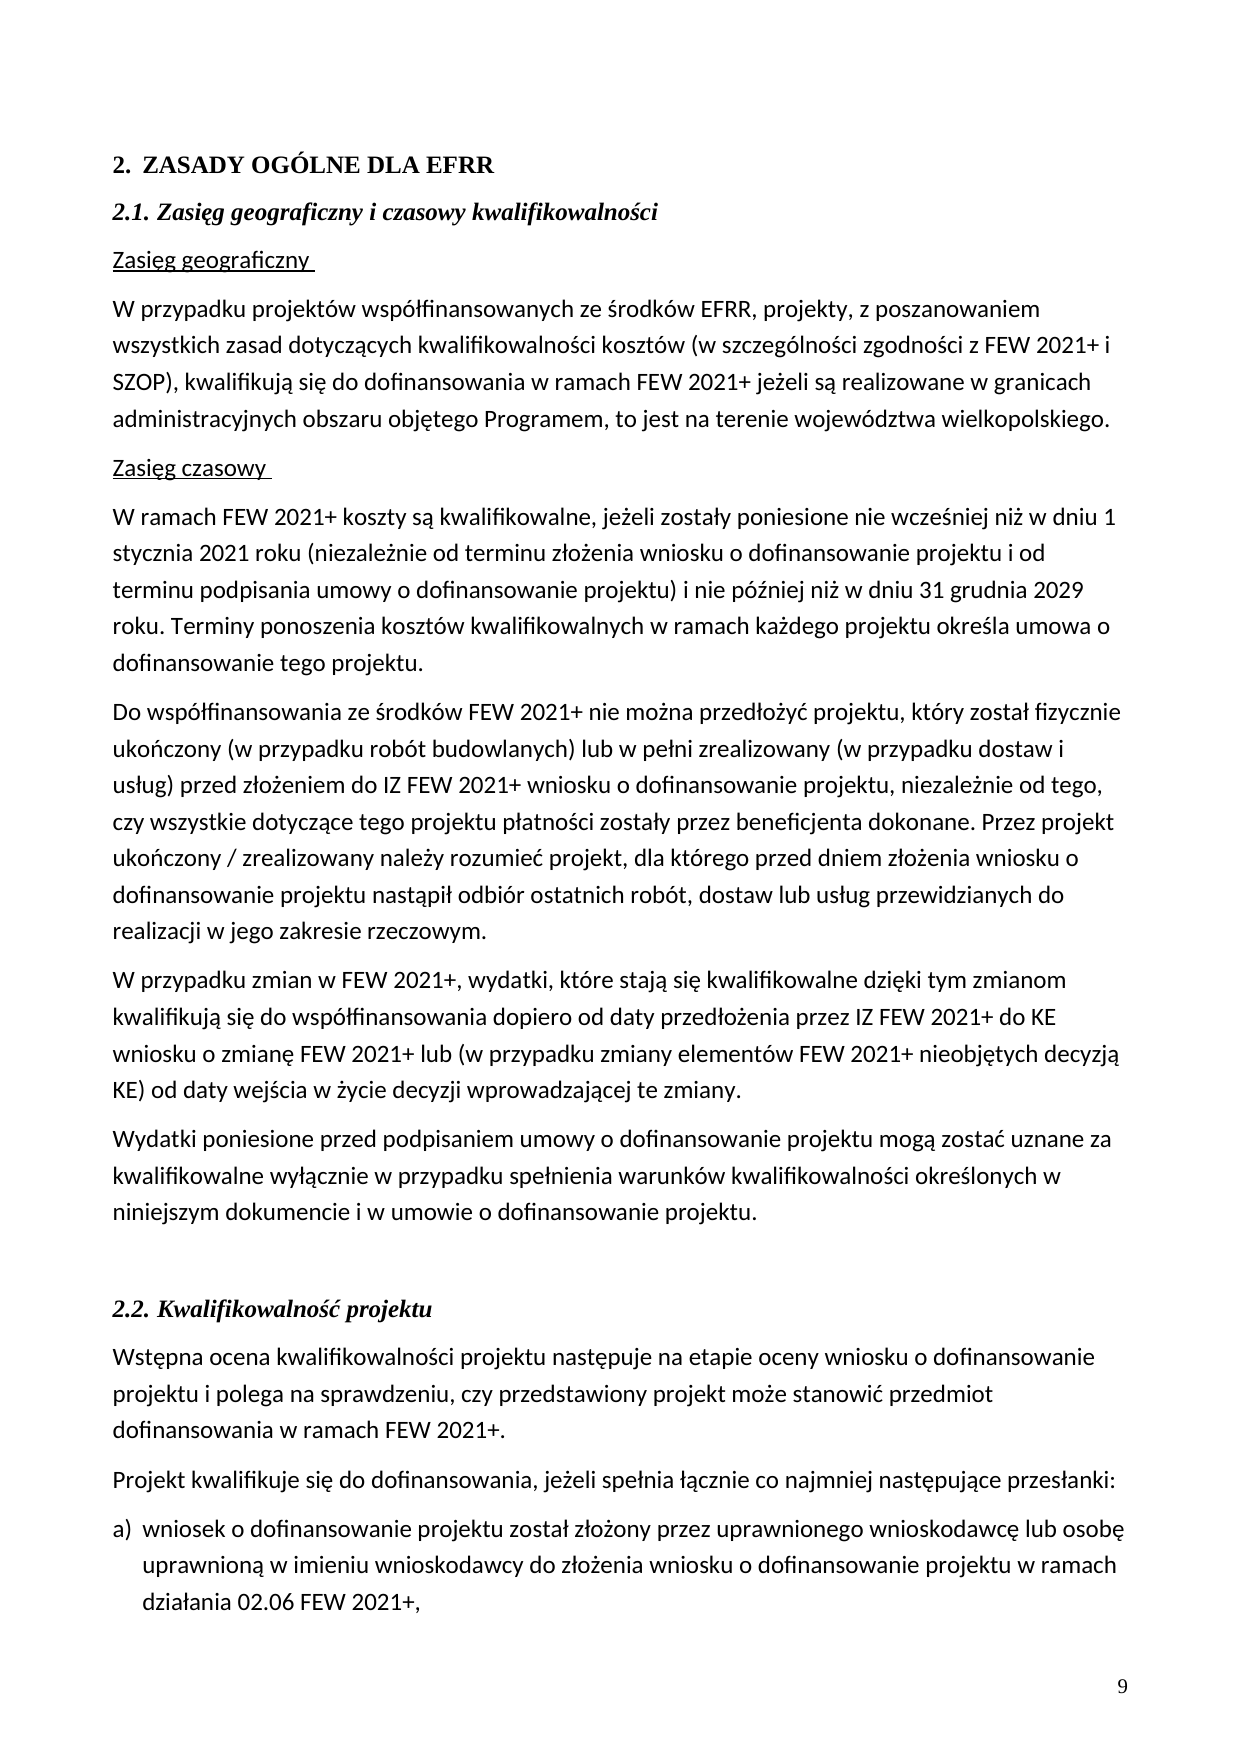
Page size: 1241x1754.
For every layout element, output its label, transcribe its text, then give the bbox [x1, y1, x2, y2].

subtitle Kwalifikowalność projektu [112, 1294, 1128, 1323]
subtitle Zasady ogólne dla EFRR [112, 150, 1128, 179]
text Zasięg czasowy [112, 452, 1128, 482]
text Do współfinansowania ze środków FEW 2021+ nie można przedłożyć projektu, który został fizycznie ukończony (w przypadku robót budowlanych) lub w pełni zrealizowany (w przypadku dostaw i usług) przed złożeniem do IZ FEW 2021+ wniosku o dofinansowanie projektu, niezależnie od tego, czy wszystkie dotyczące tego projektu płatności zostały przez beneficjenta dokonane. Przez projekt ukończony / zrealizowany należy rozumieć projekt, dla którego przed dniem złożenia wniosku o dofinansowanie projektu nastąpił odbiór ostatnich robót, dostaw lub usług przewidzianych do realizacji w jego zakresie rzeczowym. [112, 696, 1128, 946]
text Projekt kwalifikuje się do dofinansowania, jeżeli spełnia łącznie co najmniej następujące przesłanki: [112, 1464, 1128, 1494]
list wniosek o dofinansowanie projektu został złożony przez uprawnionego wnioskodawcę lub osobę uprawnioną w imieniu wnioskodawcy do złożenia wniosku o dofinansowanie projektu w ramach działania 02.06 FEW 2021+, [112, 1513, 1128, 1616]
text Wstępna ocena kwalifikowalności projektu następuje na etapie oceny wniosku o dofinansowanie projektu i polega na sprawdzeniu, czy przedstawiony projekt może stanowić przedmiot dofinansowania w ramach FEW 2021+. [112, 1342, 1128, 1445]
subtitle Zasięg geograficzny i czasowy kwalifikowalności [112, 197, 1128, 226]
text W przypadku projektów współfinansowanych ze środków EFRR, projekty, z poszanowaniem wszystkich zasad dotyczących kwalifikowalności kosztów (w szczególności zgodności z FEW 2021+ i SZOP), kwalifikują się do dofinansowania w ramach FEW 2021+ jeżeli są realizowane w granicach administracyjnych obszaru objętego Programem, to jest na terenie województwa wielkopolskiego. [112, 293, 1128, 433]
text W ramach FEW 2021+ koszty są kwalifikowalne, jeżeli zostały poniesione nie wcześniej niż w dniu 1 stycznia 2021 roku (niezależnie od terminu złożenia wniosku o dofinansowanie projektu i od terminu podpisania umowy o dofinansowanie projektu) i nie później niż w dniu 31 grudnia 2029 roku. Terminy ponoszenia kosztów kwalifikowalnych w ramach każdego projektu określa umowa o dofinansowanie tego projektu. [112, 501, 1128, 678]
text W przypadku zmian w FEW 2021+, wydatki, które stają się kwalifikowalne dzięki tym zmianom kwalifikują się do współfinansowania dopiero od daty przedłożenia przez IZ FEW 2021+ do KE wniosku o zmianę FEW 2021+ lub (w przypadku zmiany elementów FEW 2021+ nieobjętych decyzją KE) od daty wejścia w życie decyzji wprowadzającej te zmiany. [112, 964, 1128, 1105]
text Zasięg geograficzny [112, 244, 1128, 274]
text Wydatki poniesione przed podpisaniem umowy o dofinansowanie projektu mogą zostać uznane za kwalifikowalne wyłącznie w przypadku spełnienia warunków kwalifikowalności określonych w niniejszym dokumencie i w umowie o dofinansowanie projektu. [112, 1123, 1128, 1227]
